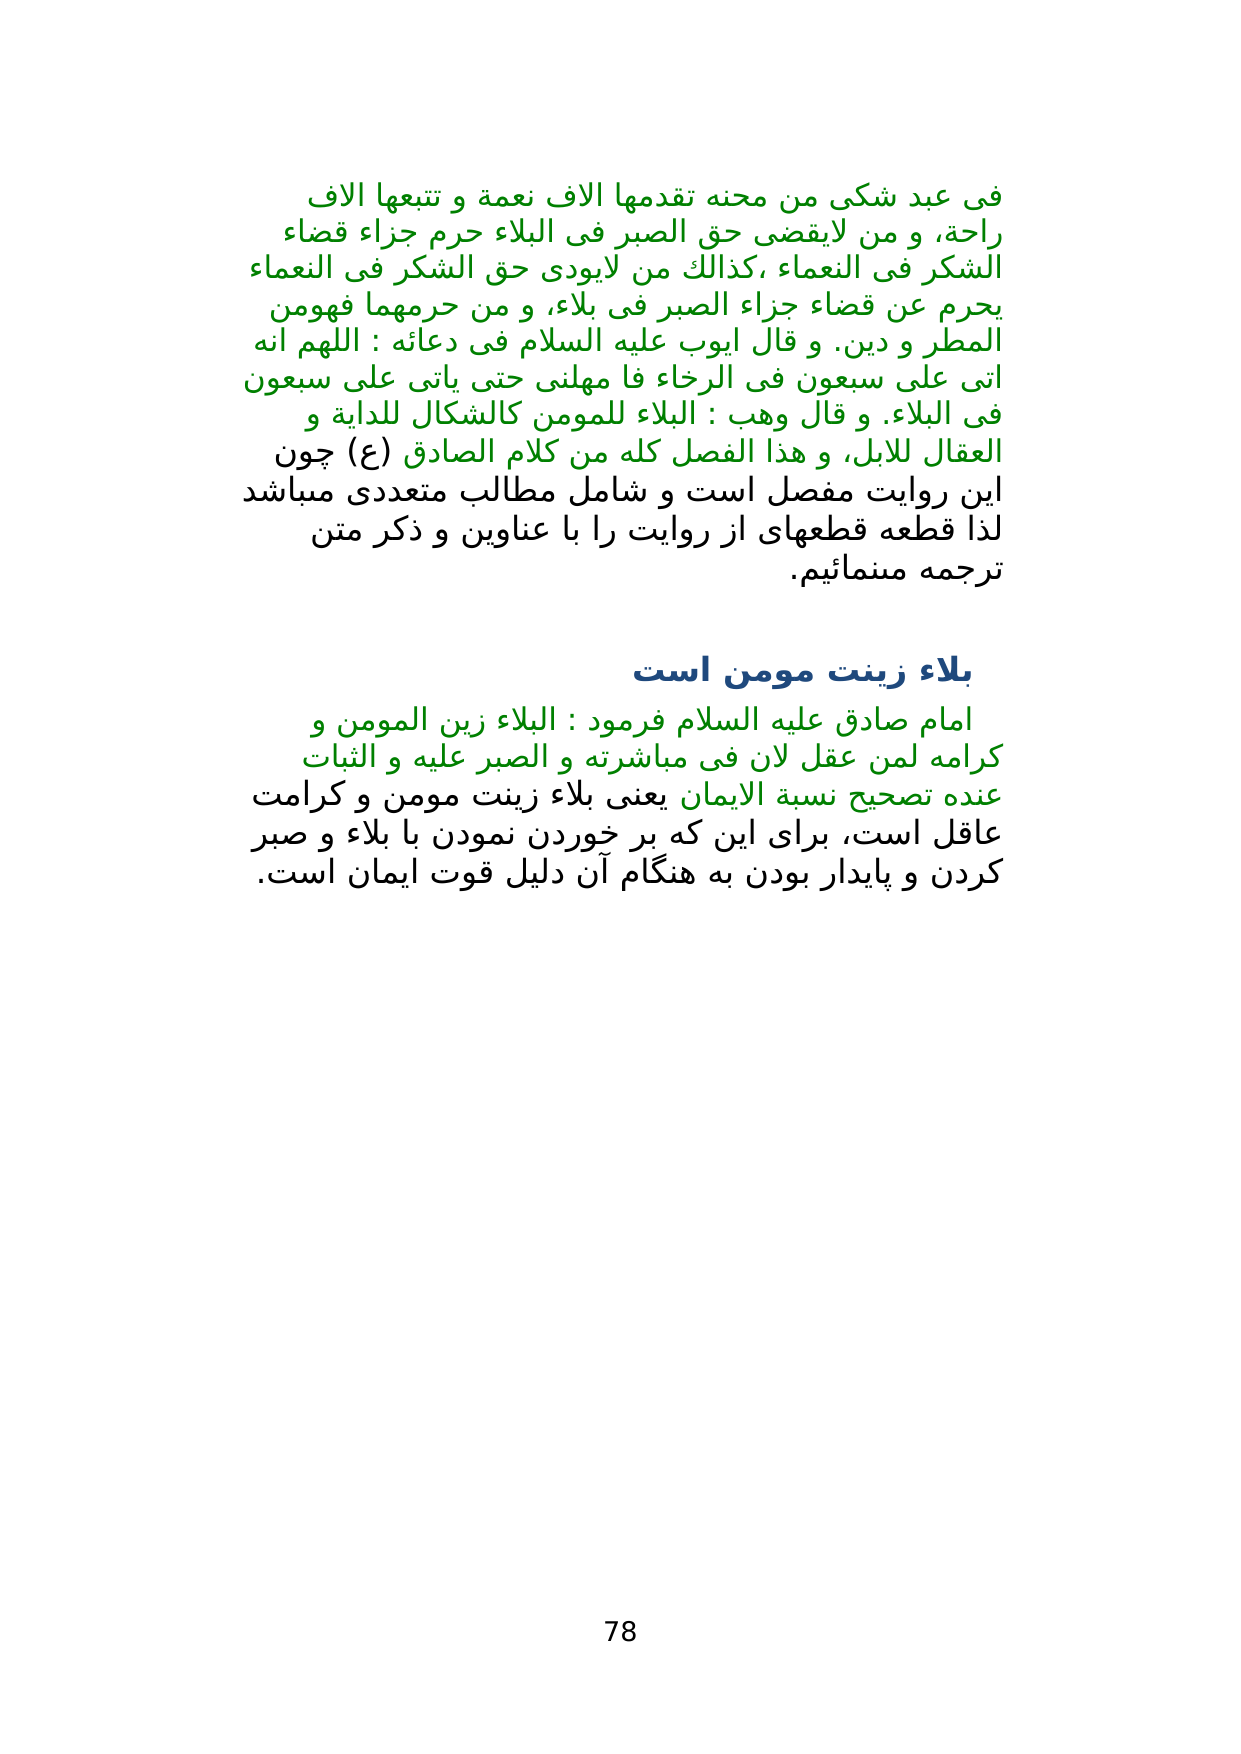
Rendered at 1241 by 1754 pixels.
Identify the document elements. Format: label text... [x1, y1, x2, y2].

subtitle بلاء زينت مومن است [236, 650, 1004, 689]
text امام صادق عليه السلام فرمود : البلاء زين المومن و كرامه لمن عقل لان فى مباشرته و الصبر عليه و الثبات عنده تصحيح نسبة الايمان يعنى بلاء زينت مومن و كرامت عاقل است، براى اين كه بر خوردن نمودن با بلاء و صبر كردن و پايدار بودن به هنگام آن دليل قوت ايمان است. [236, 702, 1004, 891]
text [236, 177, 1004, 587]
